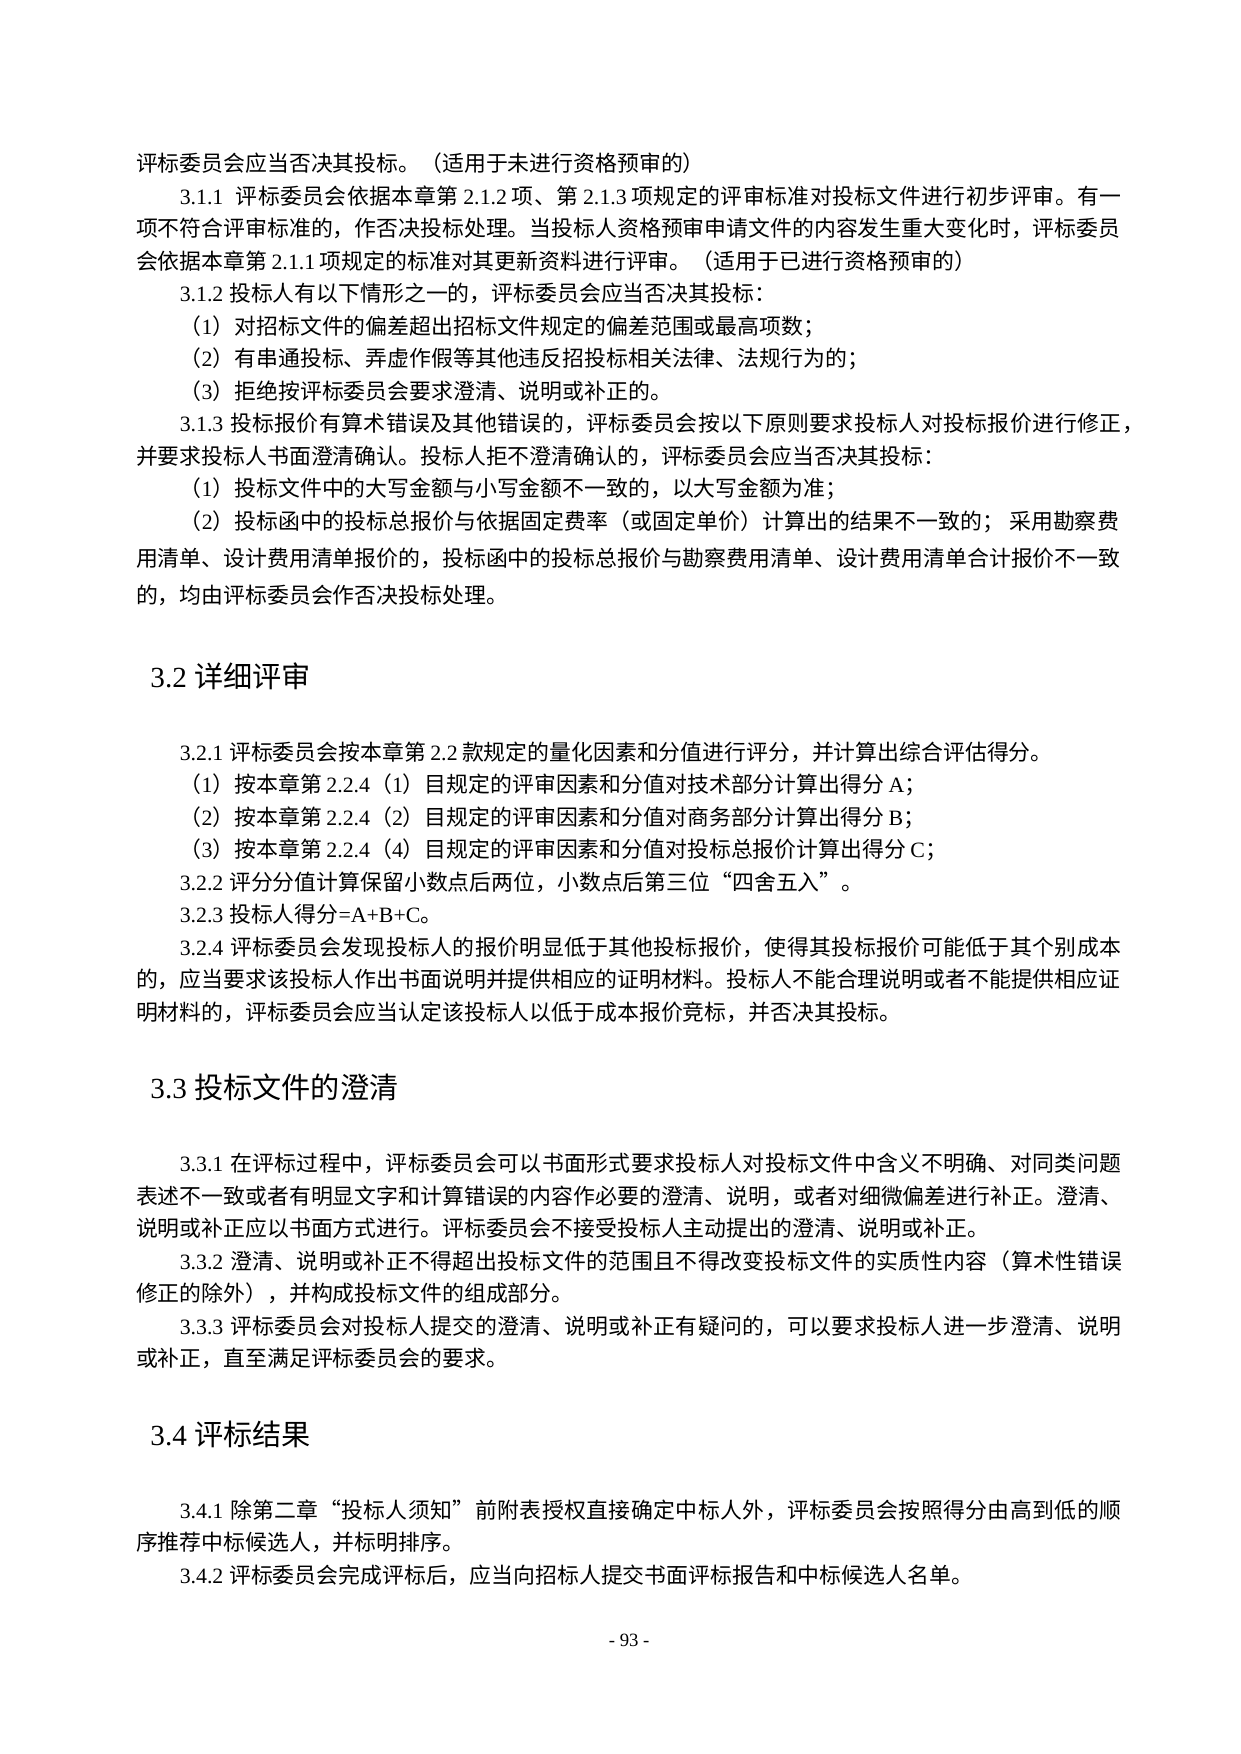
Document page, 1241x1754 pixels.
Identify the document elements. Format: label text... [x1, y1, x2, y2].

text 3.3.1 在评标过程中，评标委员会可以书面形式要求投标人对投标文件中含义不明确、对同类问题表述不一致或者有明显文字和计算错误的内容作必要的澄清、说明，或者对细微偏差进行补正。澄清、说明或补正应以书面方式进行。评标委员会不接受投标人主动提出的澄清、说明或补正。 [136, 1146, 1122, 1243]
text （3）按本章第2.2.4（4）目规定的评审因素和分值对投标总报价计算出得分C； [136, 832, 1122, 864]
text （1）投标文件中的大写金额与小写金额不一致的，以大写金额为准； [136, 471, 1122, 503]
text 3.2.3 投标人得分=A+B+C。 [136, 897, 1122, 929]
text 3.4.2 评标委员会完成评标后，应当向招标人提交书面评标报告和中标候选人名单。 [136, 1557, 1122, 1590]
text 3.3.3 评标委员会对投标人提交的澄清、说明或补正有疑问的，可以要求投标人进一步澄清、说明或补正，直至满足评标委员会的要求。 [136, 1308, 1122, 1373]
text （2）投标函中的投标总报价与依据固定费率（或固定单价）计算出的结果不一致的； 采用勘察费用清单、设计费用清单报价的，投标函中的投标总报价与勘察费用清单、设计费用清单合计报价不一致的，均由评标委员会作否决投标处理。 [136, 503, 1122, 610]
text 3.1.3 投标报价有算术错误及其他错误的，评标委员会按以下原则要求投标人对投标报价进行修正，并要求投标人书面澄清确认。投标人拒不澄清确认的，评标委员会应当否决其投标： [136, 406, 1122, 471]
text 3.4 评标结果 [136, 1400, 1122, 1465]
text 3.3 投标文件的澄清 [136, 1054, 1122, 1119]
text （2）按本章第2.2.4（2）目规定的评审因素和分值对商务部分计算出得分B； [136, 799, 1122, 832]
text （1）按本章第2.2.4（1）目规定的评审因素和分值对技术部分计算出得分A； [136, 767, 1122, 799]
text 3.2.4 评标委员会发现投标人的报价明显低于其他投标报价，使得其投标报价可能低于其个别成本的，应当要求该投标人作出书面说明并提供相应的证明材料。投标人不能合理说明或者不能提供相应证明材料的，评标委员会应当认定该投标人以低于成本报价竞标，并否决其投标。 [136, 929, 1122, 1027]
text 3.3.2 澄清、说明或补正不得超出投标文件的范围且不得改变投标文件的实质性内容（算术性错误修正的除外），并构成投标文件的组成部分。 [136, 1243, 1122, 1308]
text （1）对招标文件的偏差超出招标文件规定的偏差范围或最高项数； [136, 308, 1122, 341]
text （2）有串通投标、弄虚作假等其他违反招投标相关法律、法规行为的； [136, 341, 1122, 373]
text 3.1.1 评标委员会依据本章第2.1.2项、第2.1.3项规定的评审标准对投标文件进行初步评审。有一项不符合评审标准的，作否决投标处理。当投标人资格预审申请文件的内容发生重大变化时，评标委员会依据本章第2.1.1项规定的标准对其更新资料进行评审。（适用于已进行资格预审的） [136, 178, 1122, 276]
text 3.1.1评标委员会依据本章第2.1款规定的标准对投标文件进行初步评审。有一项不符合评审标准的，评标委员会应当否决其投标。（适用于未进行资格预审的） [136, 146, 1122, 178]
text （3）拒绝按评标委员会要求澄清、说明或补正的。 [136, 373, 1122, 406]
text 3.1.2 投标人有以下情形之一的，评标委员会应当否决其投标： [136, 276, 1122, 308]
text 3.4.1 除第二章“投标人须知”前附表授权直接确定中标人外，评标委员会按照得分由高到低的顺序推荐中标候选人，并标明排序。 [136, 1492, 1122, 1557]
text 3.2.1 评标委员会按本章第2.2款规定的量化因素和分值进行评分，并计算出综合评估得分。 [136, 734, 1122, 767]
text 3.2 详细评审 [136, 642, 1122, 707]
text 3.2.2 评分分值计算保留小数点后两位，小数点后第三位“四舍五入”。 [136, 864, 1122, 897]
